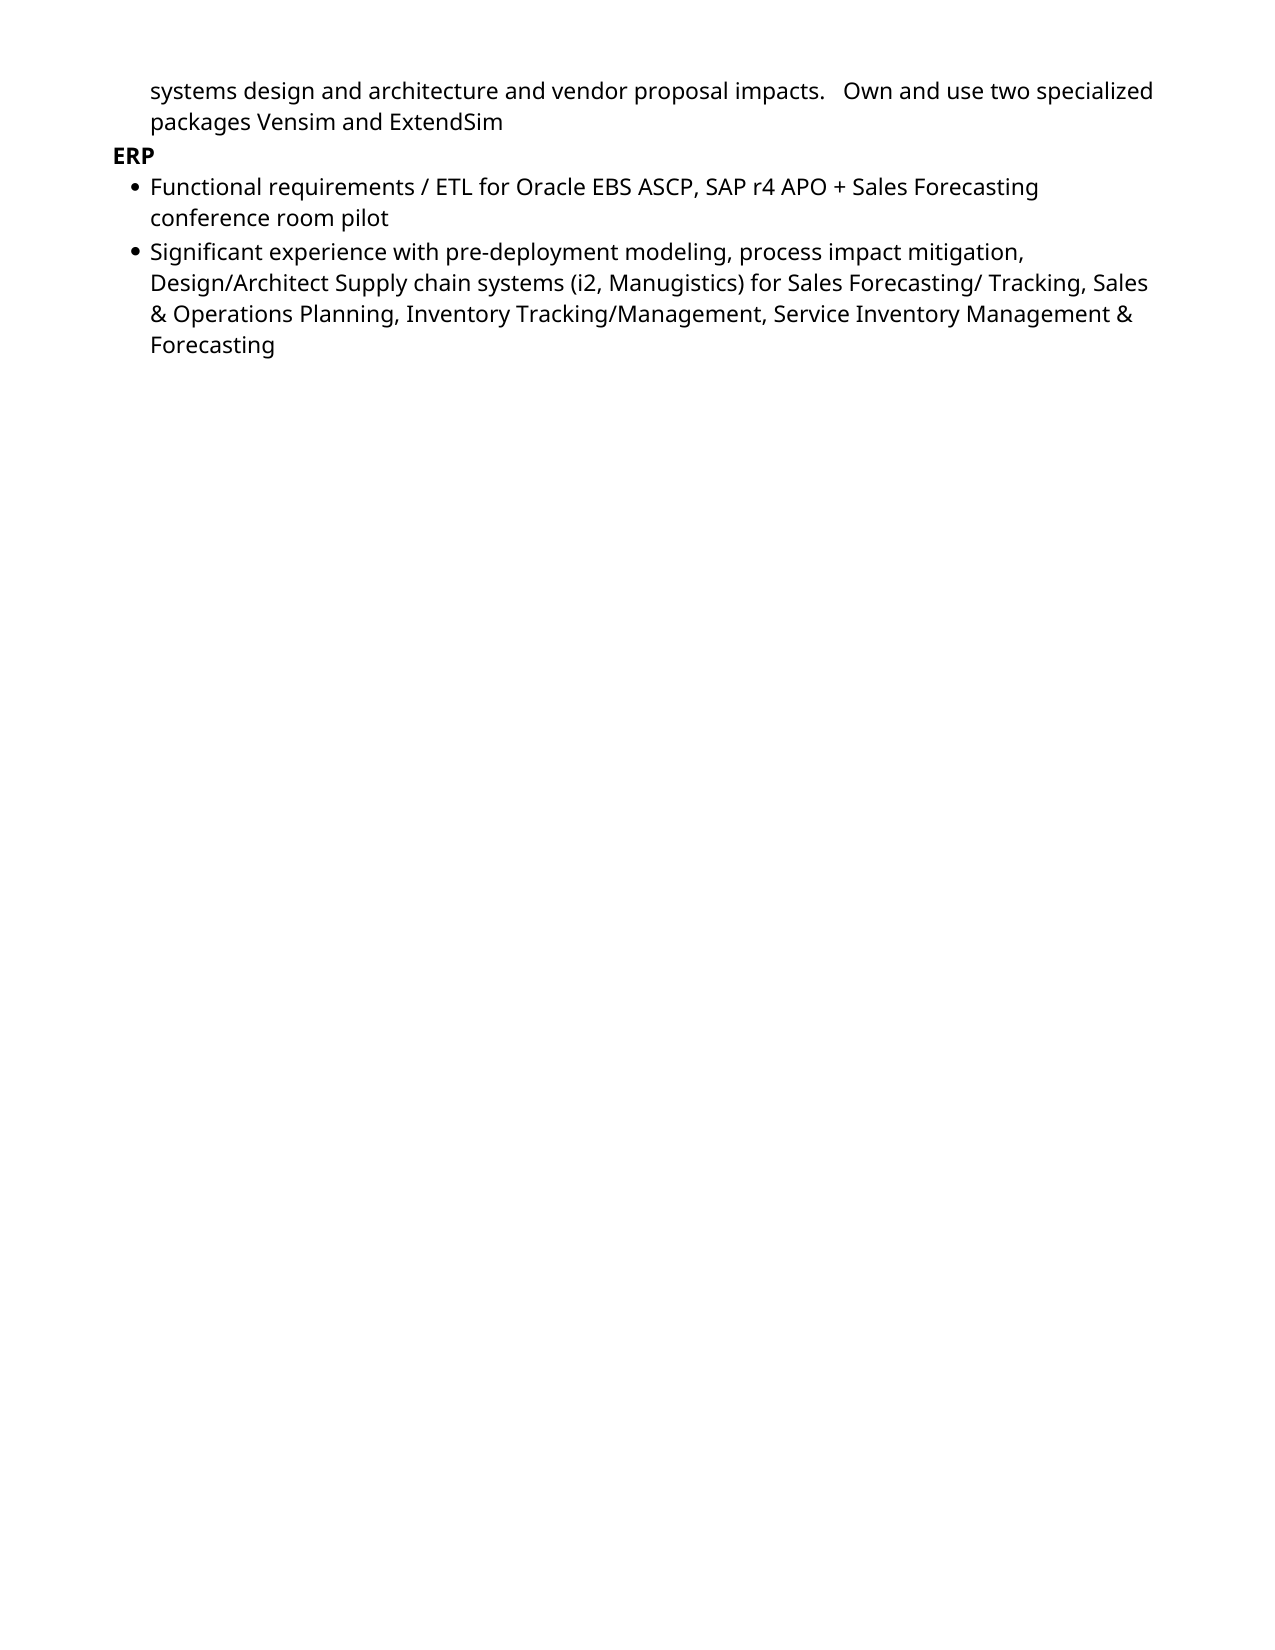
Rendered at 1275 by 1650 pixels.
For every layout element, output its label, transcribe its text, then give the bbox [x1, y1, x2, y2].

list Significant experience with pre-deployment modeling, process impact mitigation, Design/Architect Supply chain systems (i2, Manugistics) for Sales Forecasting/ Tracking, Sales & Operations Planning, Inventory Tracking/Management, Service Inventory Management & Forecasting [131, 236, 1162, 361]
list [131, 75, 1162, 137]
text ERP [112, 140, 1162, 171]
list Functional requirements / ETL for Oracle EBS ASCP, SAP r4 APO + Sales Forecasting conference room pilot [131, 171, 1162, 233]
